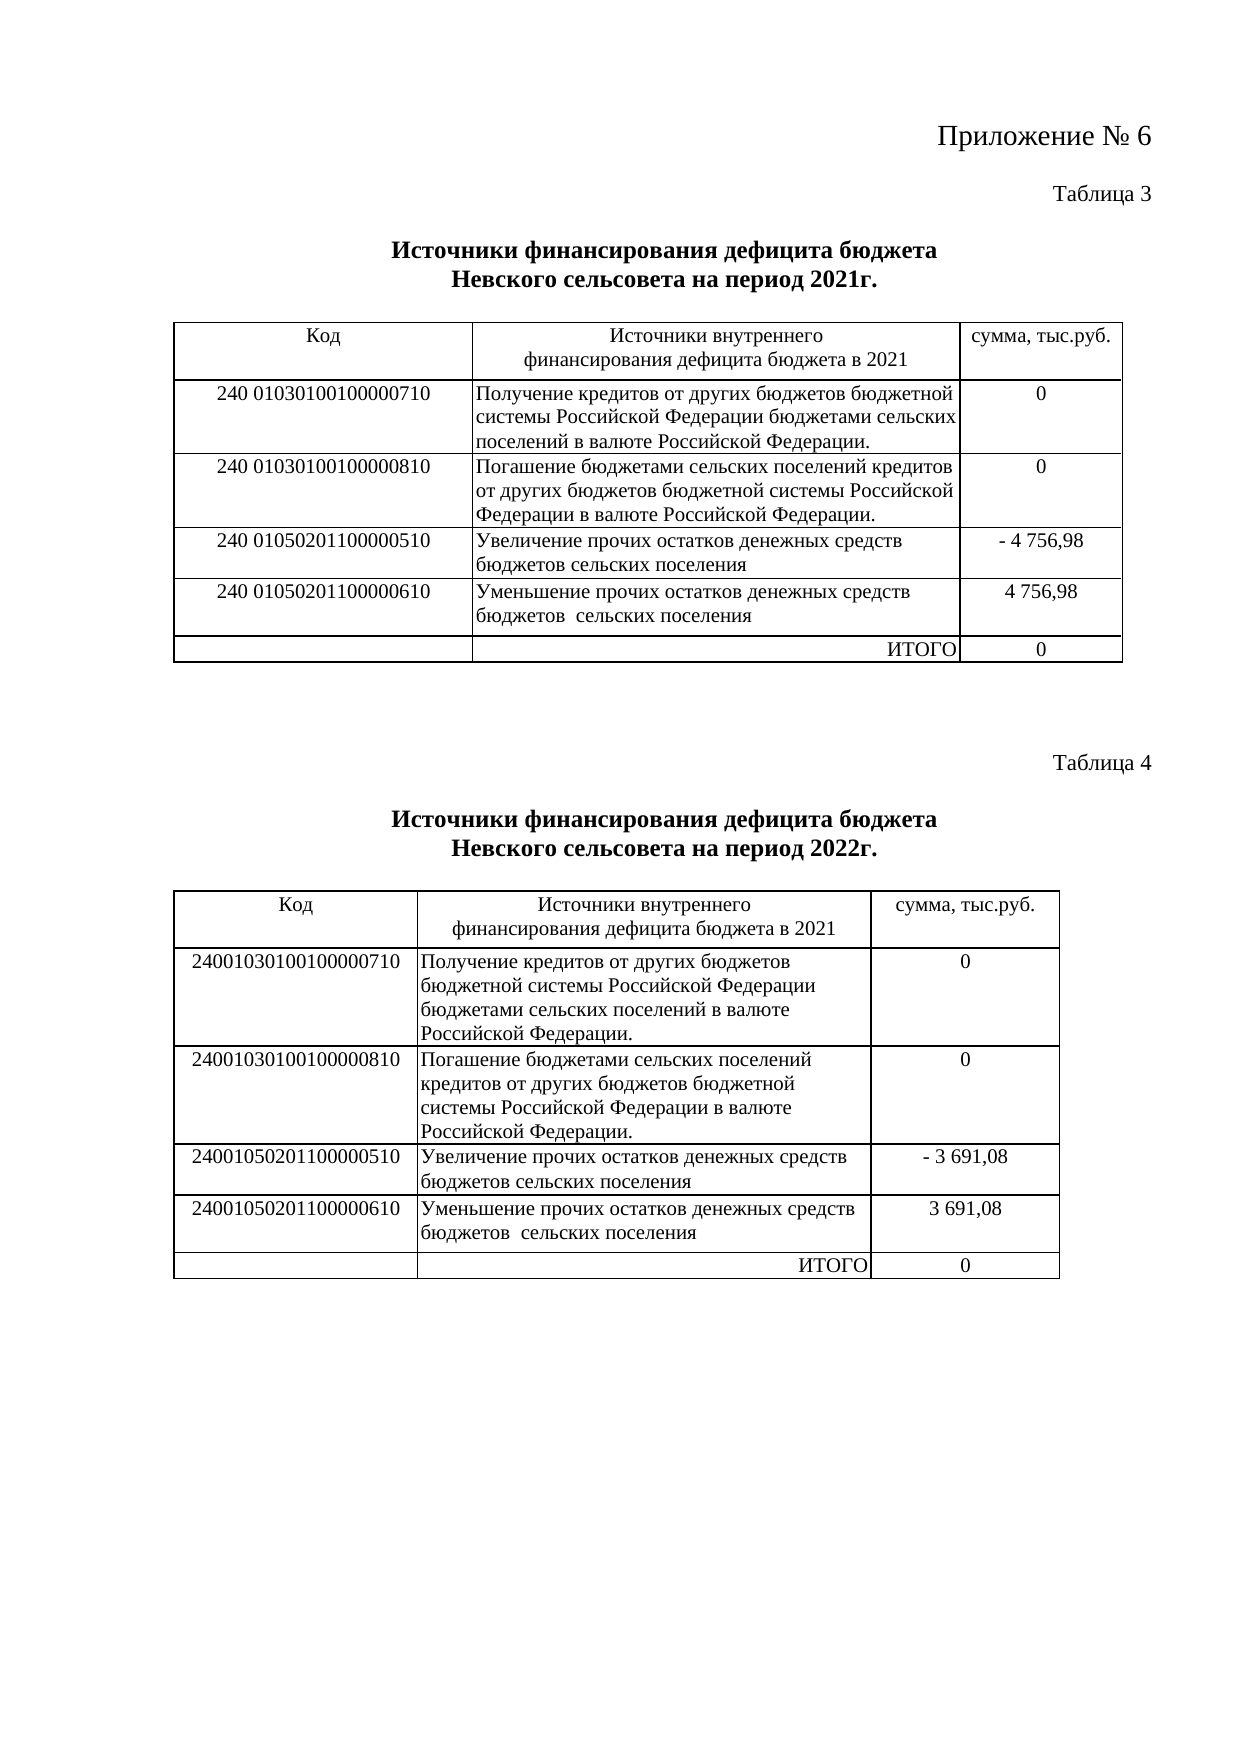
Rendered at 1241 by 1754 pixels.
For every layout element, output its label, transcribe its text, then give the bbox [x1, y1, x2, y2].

table_cell 0 [961, 379, 1122, 453]
table_cell 0 [872, 1253, 1059, 1278]
table_cell 240 01030100100000710 [175, 381, 472, 453]
text Источники финансирования дефицита бюджета [177, 804, 1152, 833]
table_cell - 3 691,08 [872, 1145, 1059, 1194]
table_cell Увеличение прочих остатков денежных средств бюджетов сельских поселения [473, 528, 959, 577]
text Источники финансирования дефицита бюджета [177, 236, 1152, 264]
table_header Код [175, 323, 472, 379]
table_cell 0 [872, 1047, 1059, 1143]
table_cell 24001050201100000610 [175, 1196, 417, 1252]
table_cell 24001030100100000810 [175, 1047, 417, 1143]
table_header сумма, тыс.руб. [961, 323, 1122, 379]
table_cell [175, 1253, 417, 1278]
table_cell Погашение бюджетами сельских поселений кредитов от других бюджетов бюджетной системы Российской Федерации в валюте Российской Федерации. [473, 454, 959, 526]
table_cell 4 756,98 [961, 578, 1122, 635]
table_cell Погашение бюджетами сельских поселений кредитов от других бюджетов бюджетной системы Российской Федерации в валюте Российской Федерации. [418, 1047, 870, 1143]
table_cell 24001050201100000510 [175, 1145, 417, 1194]
table_header Код [175, 892, 417, 947]
table_cell Увеличение прочих остатков денежных средств бюджетов сельских поселения [418, 1145, 870, 1194]
table_cell ИТОГО [473, 637, 959, 661]
table_cell Уменьшение прочих остатков денежных средств бюджетов сельских поселения [418, 1196, 870, 1252]
table_cell Получение кредитов от других бюджетов бюджетной системы Российской Федерации бюджетами сельских поселений в валюте Российской Федерации. [418, 949, 870, 1045]
table_cell 24001030100100000710 [175, 949, 417, 1045]
table_cell 0 [961, 453, 1122, 526]
text Приложение № 6 [177, 118, 1152, 152]
table_cell 0 [872, 949, 1059, 1045]
table_cell 240 01030100100000810 [175, 454, 472, 526]
table_cell Уменьшение прочих остатков денежных средств бюджетов сельских поселения [473, 579, 959, 635]
table_cell [175, 637, 472, 661]
table_cell 0 [961, 635, 1122, 661]
table_cell 240 01050201100000510 [175, 528, 472, 577]
text Невского сельсовета на период 2021г. [177, 264, 1152, 293]
table_cell ИТОГО [418, 1253, 870, 1278]
table_header сумма, тыс.руб. [872, 892, 1059, 947]
table_cell 3 691,08 [872, 1196, 1059, 1252]
text Невского сельсовета на период 2022г. [177, 833, 1152, 861]
table_cell Получение кредитов от других бюджетов бюджетной системы Российской Федерации бюджетами сельских поселений в валюте Российской Федерации. [473, 381, 959, 453]
table_cell - 4 756,98 [961, 526, 1122, 577]
text Таблица 4 [177, 749, 1152, 775]
table_header Источники внутреннего финансирования дефицита бюджета в 2021 [473, 323, 959, 379]
table_header Источники внутреннего финансирования дефицита бюджета в 2021 [418, 892, 870, 947]
table_cell 240 01050201100000610 [175, 579, 472, 635]
text Таблица 3 [177, 180, 1152, 207]
